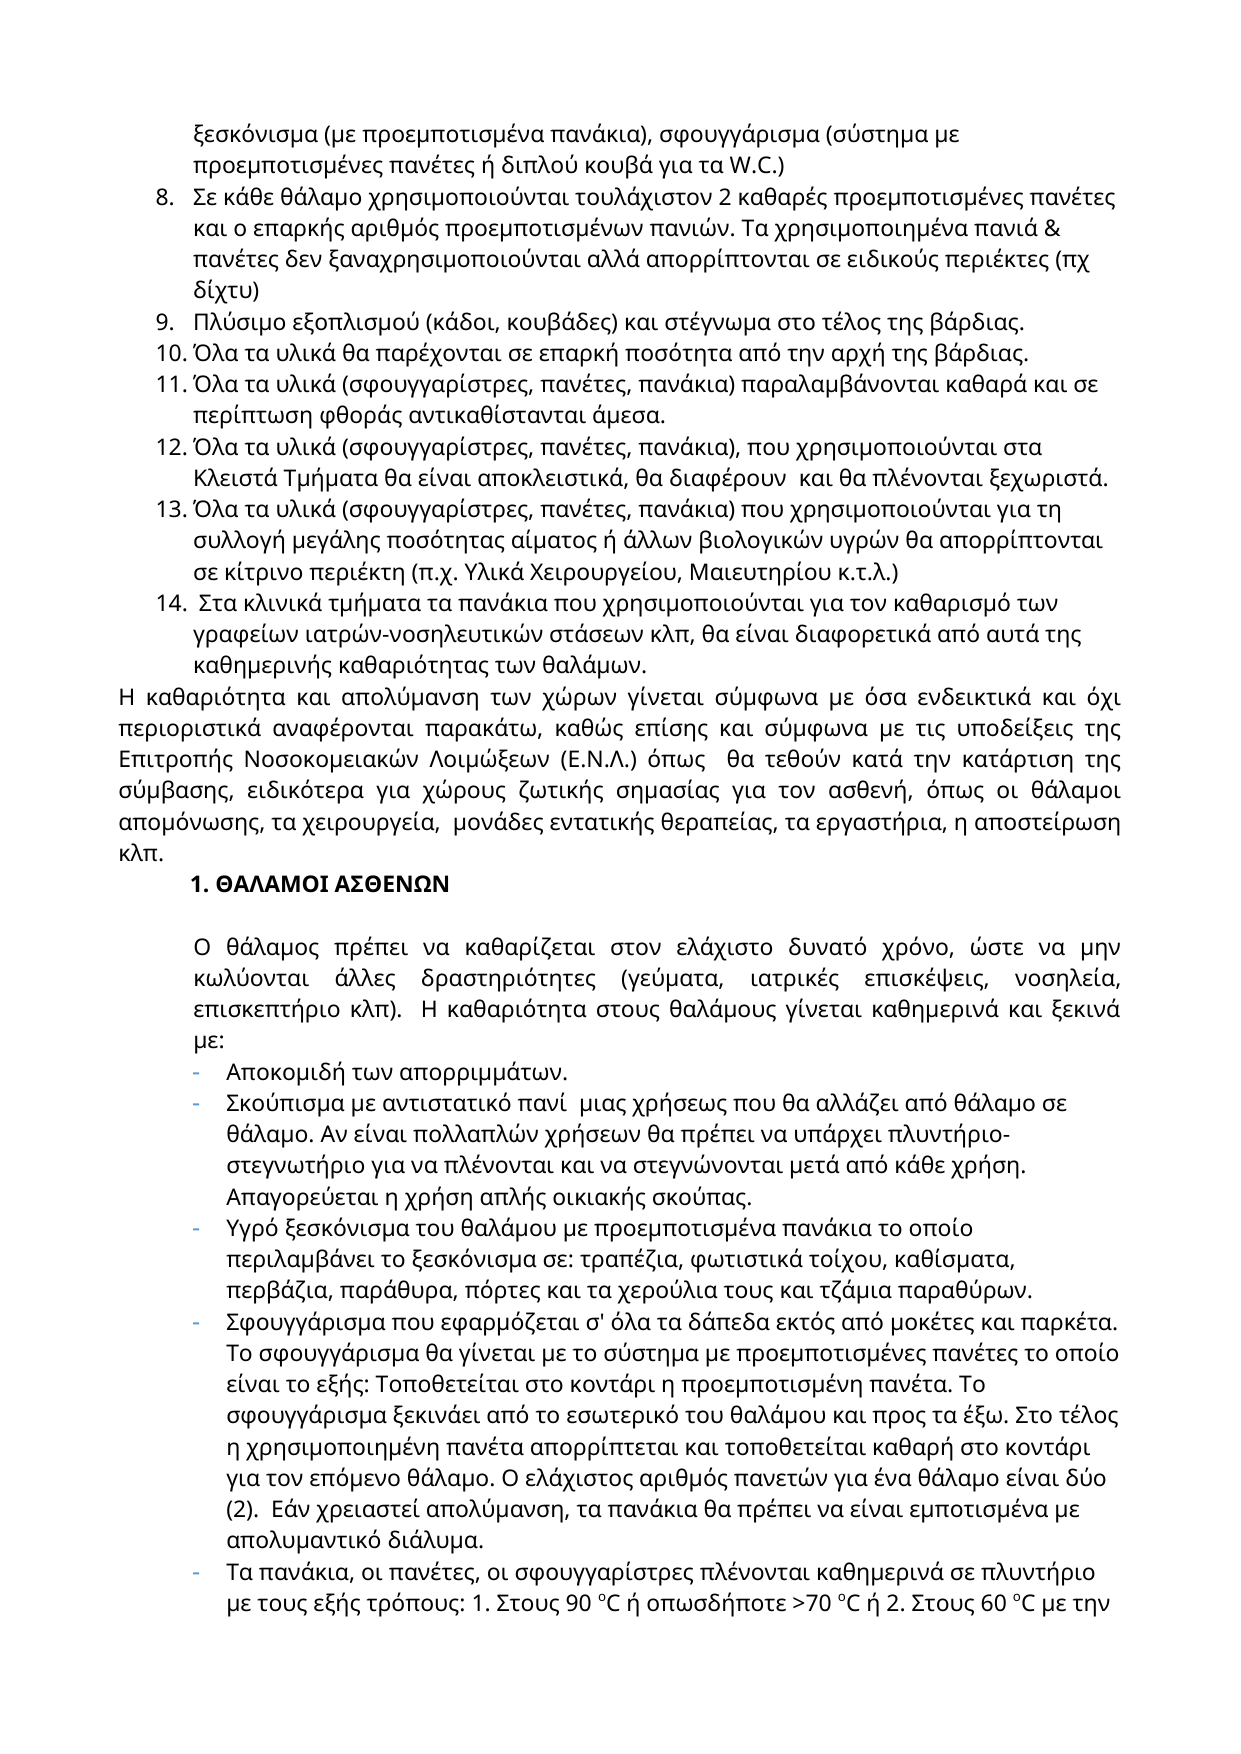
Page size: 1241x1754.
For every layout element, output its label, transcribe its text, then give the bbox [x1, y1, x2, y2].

list Όλα τα υλικά (σφουγγαρίστρες, πανέτες, πανάκια), που χρησιμοποιούνται στα Κλειστά Τμήματα θα είναι αποκλειστικά, θα διαφέρουν και θα πλένονται ξεχωριστά. [155, 431, 1122, 493]
list Στα κλινικά τμήματα τα πανάκια που χρησιμοποιούνται για τον καθαρισμό των γραφείων ιατρών-νοσηλευτικών στάσεων κλπ, θα είναι διαφορετικά από αυτά της καθημερινής καθαριότητας των θαλάμων. [155, 587, 1122, 681]
text Η καθαριότητα και απολύμανση των χώρων γίνεται σύμφωνα με όσα ενδεικτικά και όχι περιοριστικά αναφέρονται παρακάτω, καθώς επίσης και σύμφωνα με τις υποδείξεις της Επιτροπής Νοσοκομειακών Λοιμώξεων (Ε.Ν.Λ.) όπως θα τεθούν κατά την κατάρτιση της σύμβασης, ειδικότερα για χώρους ζωτικής σημασίας για τον ασθενή, όπως οι θάλαμοι απομόνωσης, τα χειρουργεία, μονάδες εντατικής θεραπείας, τα εργαστήρια, η αποστείρωση κλπ. [118, 681, 1122, 868]
text 1. ΘΑΛΑΜΟΙ ΑΣΘΕΝΩΝ [189, 868, 1122, 899]
list Όλα τα υλικά (σφουγγαρίστρες, πανέτες, πανάκια) παραλαμβάνονται καθαρά και σε περίπτωση φθοράς αντικαθίστανται άμεσα. [155, 368, 1122, 431]
list Υγρό ξεσκόνισμα του θαλάμου με προεμποτισμένα πανάκια το οποίο περιλαμβάνει το ξεσκόνισμα σε: τραπέζια, φωτιστικά τοίχου, καθίσματα, περβάζια, παράθυρα, πόρτες και τα χερούλια τους και τζάμια παραθύρων. [192, 1212, 1122, 1306]
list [155, 118, 1122, 181]
list Όλα τα υλικά θα παρέχονται σε επαρκή ποσότητα από την αρχή της βάρδιας. [155, 337, 1122, 368]
list Όλα τα υλικά (σφουγγαρίστρες, πανέτες, πανάκια) που χρησιμοποιούνται για τη συλλογή μεγάλης ποσότητας αίματος ή άλλων βιολογικών υγρών θα απορρίπτονται σε κίτρινο περιέκτη (π.χ. Υλικά Χειρουργείου, Μαιευτηρίου κ.τ.λ.) [155, 493, 1122, 587]
list Σκούπισμα µε αντιστατικό πανί μιας χρήσεως που θα αλλάζει από θάλαμο σε θάλαμο. Αν είναι πολλαπλών χρήσεων θα πρέπει να υπάρχει πλυντήριο-στεγνωτήριο για να πλένονται και να στεγνώνονται μετά από κάθε χρήση. Απαγορεύεται η χρήση απλής οικιακής σκούπας. [192, 1087, 1122, 1212]
text Ο θάλαμος πρέπει να καθαρίζεται στον ελάχιστο δυνατό χρόνο, ώστε να µην κωλύονται άλλες δραστηριότητες (γεύματα, ιατρικές επισκέψεις, νοσηλεία, επισκεπτήριο κλπ). Η καθαριότητα στους θαλάμους γίνεται καθημερινά και ξεκινά με: [193, 931, 1122, 1056]
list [192, 1556, 1122, 1618]
list Σε κάθε θάλαμο χρησιμοποιούνται τουλάχιστον 2 καθαρές προεμποτισμένες πανέτες και ο επαρκής αριθμός προεμποτισμένων πανιών. Τα χρησιμοποιημένα πανιά & πανέτες δεν ξαναχρησιμοποιούνται αλλά απορρίπτονται σε ειδικούς περιέκτες (πχ δίχτυ) [155, 181, 1122, 306]
list Σφουγγάρισμα που εφαρμόζεται σ' όλα τα δάπεδα εκτός από μοκέτες και παρκέτα. Το σφουγγάρισμα θα γίνεται με το σύστημα με προεμποτισμένες πανέτες το οποίο είναι το εξής: Τοποθετείται στο κοντάρι η προεμποτισμένη πανέτα. Το σφουγγάρισμα ξεκινάει από το εσωτερικό του θαλάμου και προς τα έξω. Στο τέλος η χρησιμοποιημένη πανέτα απορρίπτεται και τοποθετείται καθαρή στο κοντάρι για τον επόμενο θάλαμο. Ο ελάχιστος αριθμός πανετών για ένα θάλαμο είναι δύο (2). Εάν χρειαστεί απολύμανση, τα πανάκια θα πρέπει να είναι εμποτισμένα με απολυμαντικό διάλυμα. [192, 1306, 1122, 1556]
list Αποκομιδή των απορριμμάτων. [192, 1056, 1122, 1087]
list Πλύσιμο εξοπλισμού (κάδοι, κουβάδες) και στέγνωμα στο τέλος της βάρδιας. [155, 306, 1122, 337]
